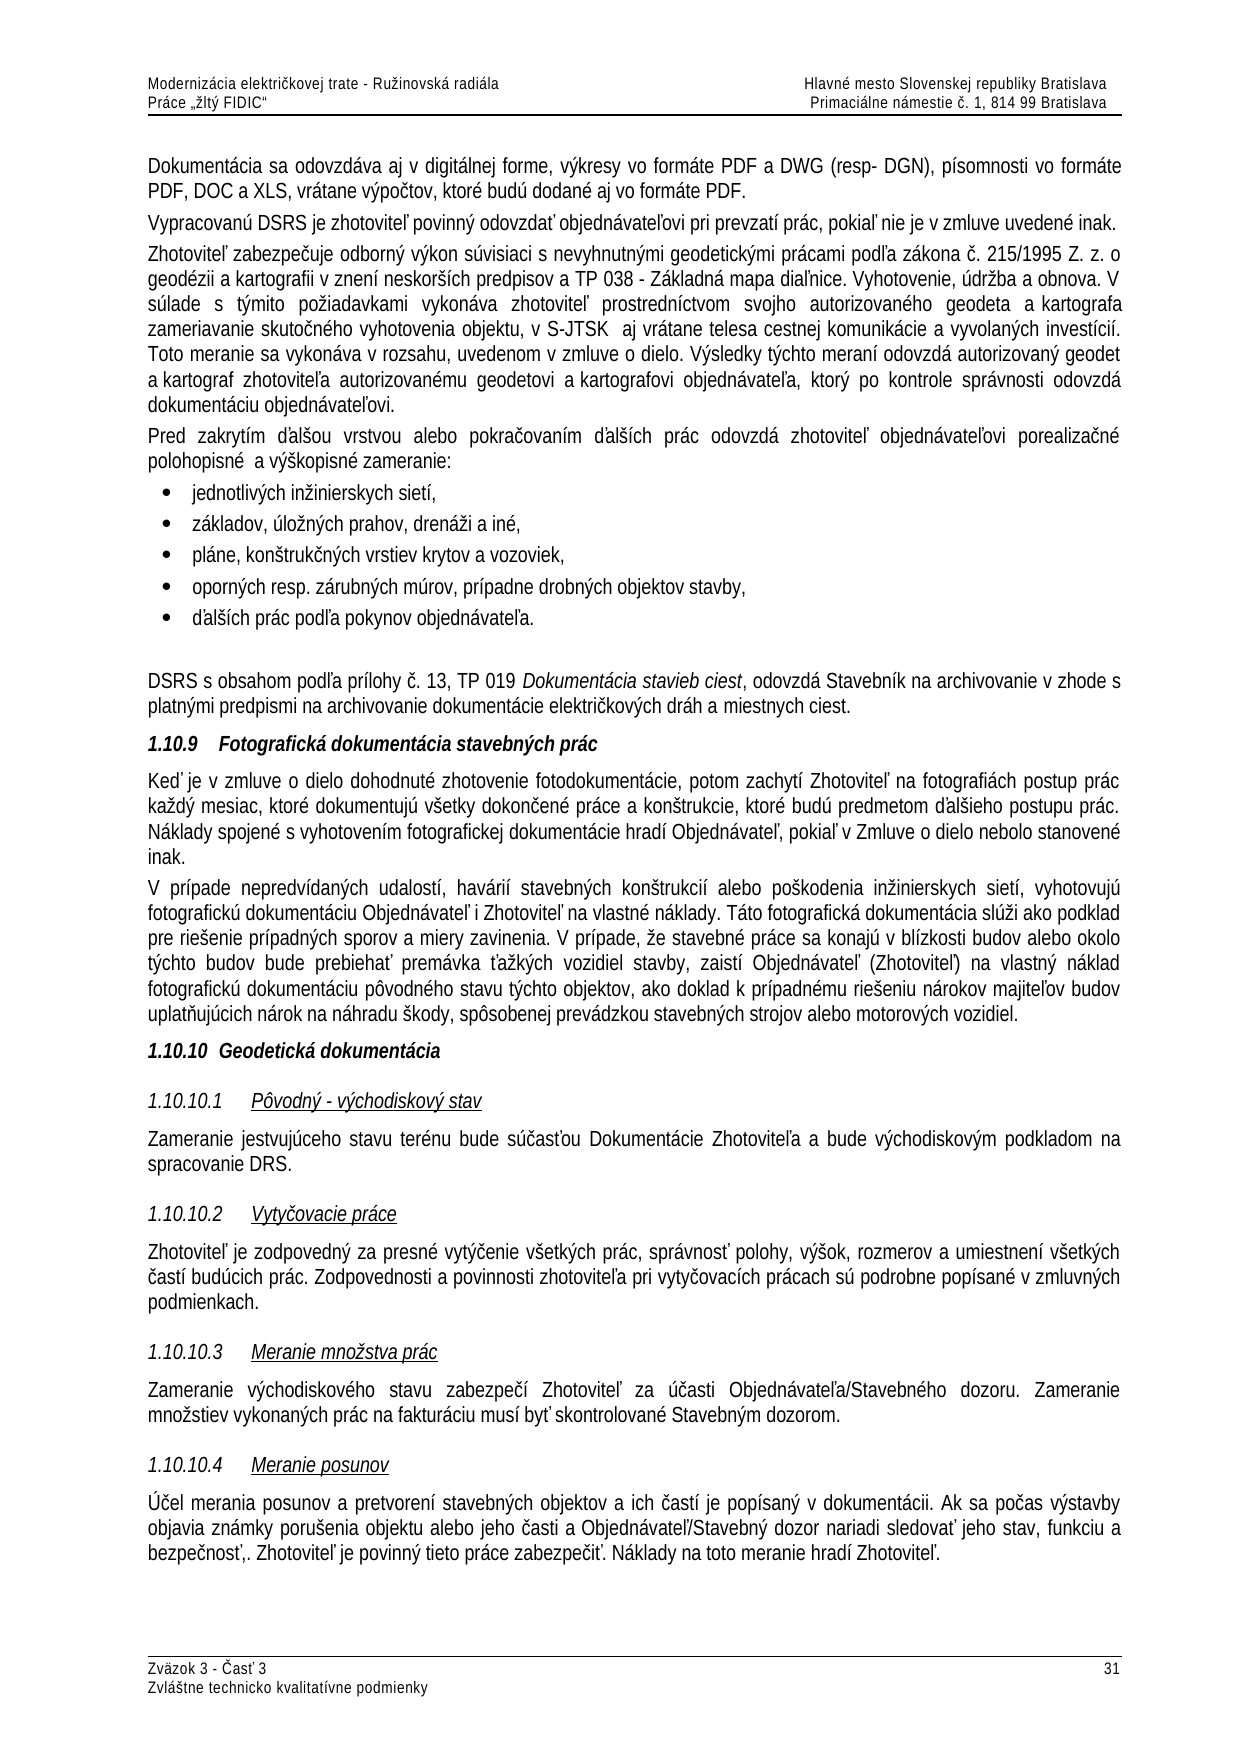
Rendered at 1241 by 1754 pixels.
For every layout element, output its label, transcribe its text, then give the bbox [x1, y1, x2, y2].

text Zameranie východiskového stavu zabezpečí Zhotoviteľ za účasti Objednávateľa/Stavebného dozoru. Zameranie množstiev vykonaných prác na fakturáciu musí byť skontrolované Stavebným dozorom. [148, 1377, 1122, 1427]
subtitle Meranie posunov [148, 1452, 1122, 1477]
subtitle Meranie množstva prác [148, 1339, 1122, 1364]
subtitle Pôvodný - východiskový stav [148, 1088, 1122, 1113]
subtitle Geodetická dokumentácia [148, 1038, 1122, 1063]
text V prípade nepredvídaných udalostí, havárií stavebných konštrukcií alebo poškodenia inžinierskych sietí, vyhotovujú fotografickú dokumentáciu Objednávateľ i Zhotoviteľ na vlastné náklady. Táto fotografická dokumentácia slúži ako podklad pre riešenie prípadných sporov a miery zavinenia. V prípade, že stavebné práce sa konajú v blízkosti budov alebo okolo týchto budov bude prebiehať premávka ťažkých vozidiel stavby, zaistí Objednávateľ (Zhotoviteľ) na vlastný náklad fotografickú dokumentáciu pôvodného stavu týchto objektov, ako doklad k prípadnému riešeniu nárokov majiteľov budov uplatňujúcich nárok na náhradu škody, spôsobenej prevádzkou stavebných strojov alebo motorových vozidiel. [148, 875, 1122, 1026]
text Zameranie jestvujúceho stavu terénu bude súčasťou Dokumentácie Zhotoviteľa a bude východiskovým podkladom na spracovanie DRS. [148, 1126, 1122, 1176]
text Zhotoviteľ zabezpečuje odborný výkon súvisiaci s nevyhnutnými geodetickými prácami podľa zákona č. 215/1995 Z. z. o geodézii a kartografii v znení neskorších predpisov a TP 038 - Základná mapa diaľnice. Vyhotovenie, údržba a obnova. V súlade s týmito požiadavkami vykonáva zhotoviteľ prostredníctvom svojho autorizovaného geodeta a kartografa zameriavanie skutočného vyhotovenia objektu, v S-JTSK aj vrátane telesa cestnej komunikácie a vyvolaných investícií. Toto meranie sa vykonáva v rozsahu, uvedenom v zmluve o dielo. Výsledky týchto meraní odovzdá autorizovaný geodet a kartograf zhotoviteľa autorizovanému geodetovi a kartografovi objednávateľa, ktorý po kontrole správnosti odovzdá dokumentáciu objednávateľovi. [148, 241, 1122, 417]
text Vypracovanú DSRS je zhotoviteľ povinný odovzdať objednávateľovi pri prevzatí prác, pokiaľ nie je v zmluve uvedené inak. [148, 209, 1122, 235]
text Účel merania posunov a pretvorení stavebných objektov a ich častí je popísaný v dokumentácii. Ak sa počas výstavby objavia známky porušenia objektu alebo jeho časti a Objednávateľ/Stavebný dozor nariadi sledovať jeho stav, funkciu a bezpečnosť,. Zhotoviteľ je povinný tieto práce zabezpečiť. Náklady na toto meranie hradí Zhotoviteľ. [148, 1489, 1122, 1565]
text základov, úložných prahov, drenáži a iné, [163, 511, 1122, 536]
subtitle Fotografická dokumentácia stavebných prác [148, 731, 1122, 756]
text Keď je v zmluve o dielo dohodnuté zhotovenie fotodokumentácie, potom zachytí Zhotoviteľ na fotografiách postup prác každý mesiac, ktoré dokumentujú všetky dokončené práce a konštrukcie, ktoré budú predmetom ďalšieho postupu prác. Náklady spojené s vyhotovením fotografickej dokumentácie hradí Objednávateľ, pokiaľ v Zmluve o dielo nebolo stanovené inak. [148, 768, 1122, 869]
text Pred zakrytím ďalšou vrstvou alebo pokračovaním ďalších prác odovzdá zhotoviteľ objednávateľovi porealizačné polohopisné a výškopisné zameranie: [148, 423, 1122, 473]
text Zhotoviteľ je zodpovedný za presné vytýčenie všetkých prác, správnosť polohy, výšok, rozmerov a umiestnení všetkých častí budúcich prác. Zodpovednosti a povinnosti zhotoviteľa pri vytyčovacích prácach sú podrobne popísané v zmluvných podmienkach. [148, 1239, 1122, 1314]
text Dokumentácia sa odovzdáva aj v digitálnej forme, výkresy vo formáte PDF a DWG (resp- DGN), písomnosti vo formáte PDF, DOC a XLS, vrátane výpočtov, ktoré budú dodané aj vo formáte PDF. [148, 153, 1122, 203]
text ďalších prác podľa pokynov objednávateľa. [163, 605, 1122, 630]
subtitle Vytyčovacie práce [148, 1201, 1122, 1226]
text pláne, konštrukčných vrstiev krytov a vozoviek, [163, 542, 1122, 567]
text jednotlivých inžinierskych sietí, [163, 479, 1122, 504]
text DSRS s obsahom podľa prílohy č. 13, TP 019 Dokumentácia stavieb ciest, odovzdá Stavebník na archivovanie v zhode s platnými predpismi na archivovanie dokumentácie električkových dráh a miestnych ciest. [148, 668, 1122, 718]
text oporných resp. zárubných múrov, prípadne drobných objektov stavby, [163, 574, 1122, 599]
